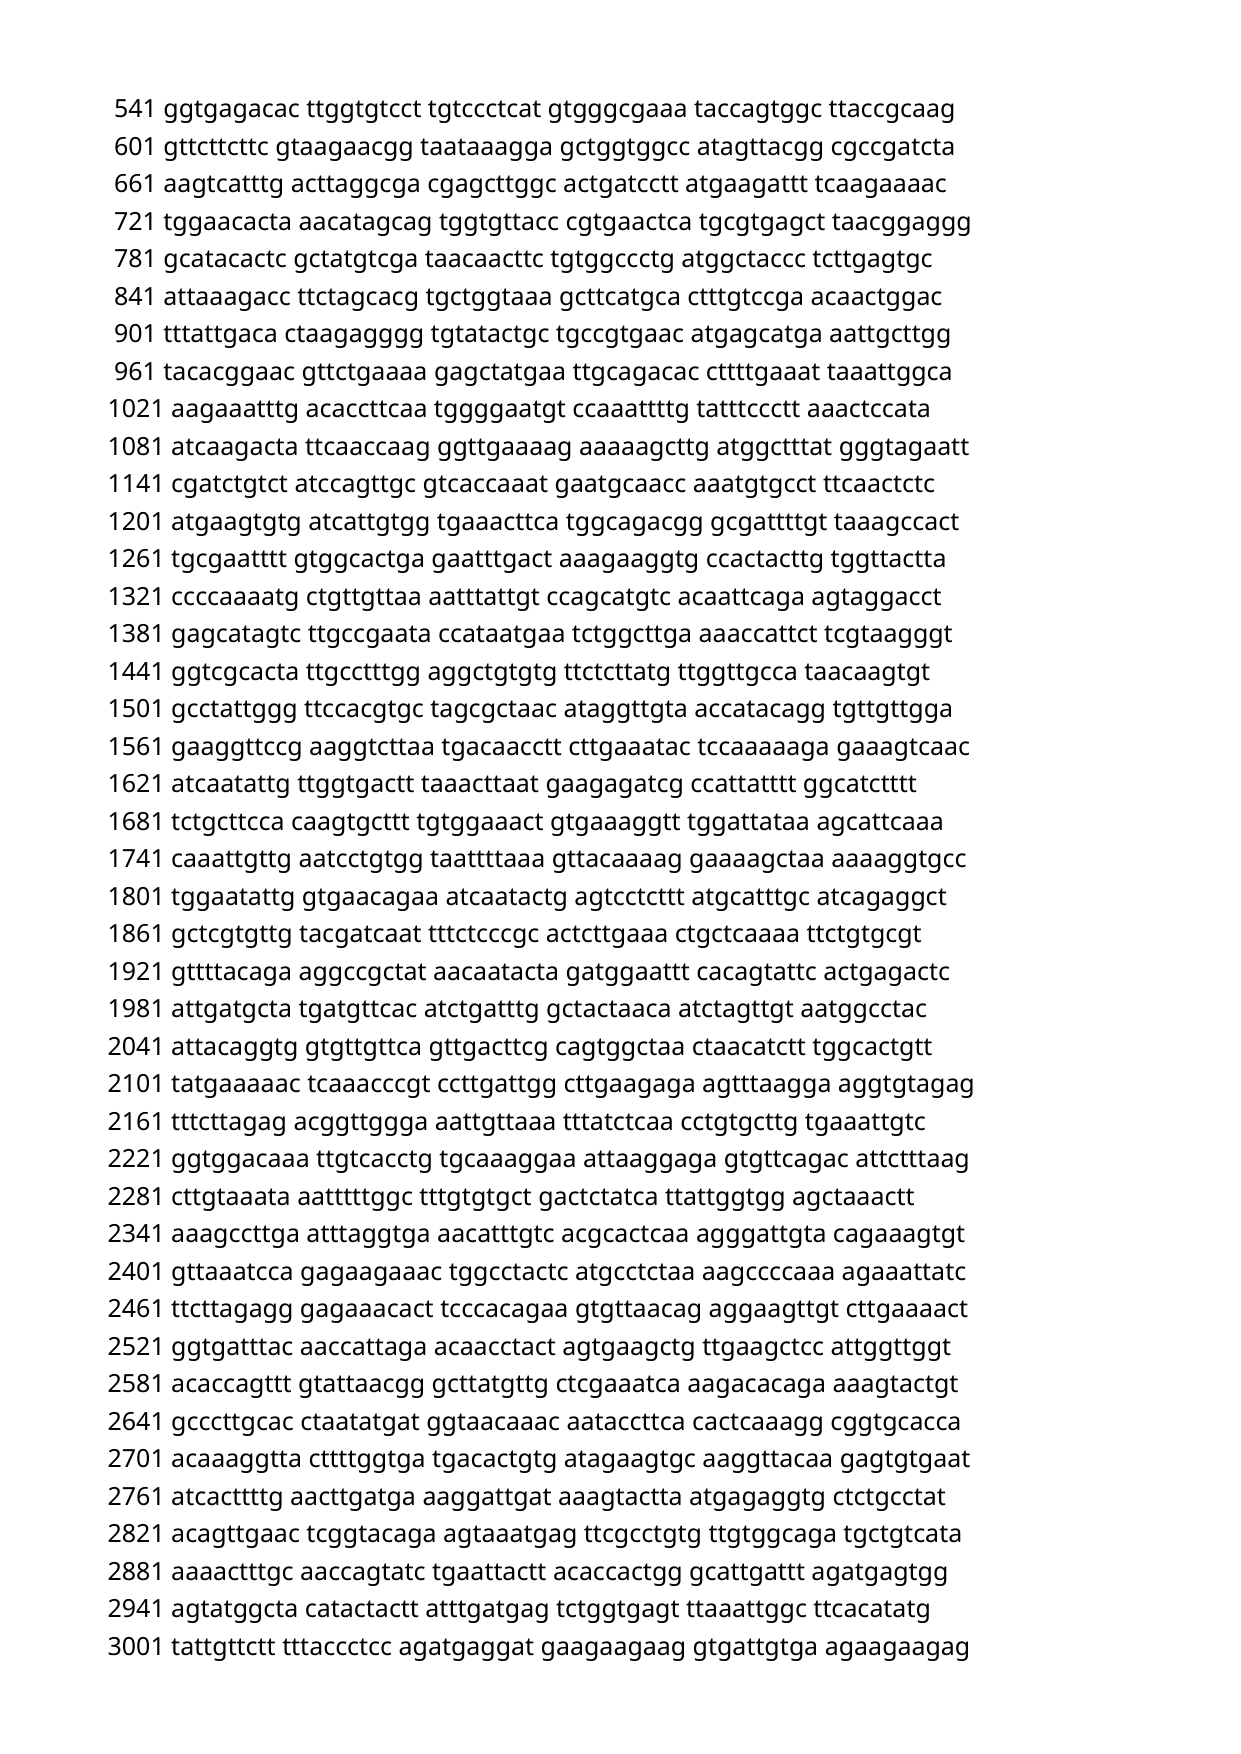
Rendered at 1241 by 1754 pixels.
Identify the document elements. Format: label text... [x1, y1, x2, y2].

text 661 aagtcatttg acttaggcga cgagcttggc actgatcctt atgaagattt tcaagaaaac [75, 164, 1165, 202]
text 2941 agtatggcta catactactt atttgatgag tctggtgagt ttaaattggc ttcacatatg [75, 1589, 1165, 1627]
text 3001 tattgttctt tttaccctcc agatgaggat gaagaagaag gtgattgtga agaagaagag [75, 1627, 1165, 1664]
text 781 gcatacactc gctatgtcga taacaacttc tgtggccctg atggctaccc tcttgagtgc [75, 239, 1165, 277]
text 901 tttattgaca ctaagagggg tgtatactgc tgccgtgaac atgagcatga aattgcttgg [75, 314, 1165, 352]
text 2401 gttaaatcca gagaagaaac tggcctactc atgcctctaa aagccccaaa agaaattatc [75, 1252, 1165, 1289]
text 721 tggaacacta aacatagcag tggtgttacc cgtgaactca tgcgtgagct taacggaggg [75, 202, 1165, 239]
text 1201 atgaagtgtg atcattgtgg tgaaacttca tggcagacgg gcgattttgt taaagccact [75, 502, 1165, 539]
text 2161 tttcttagag acggttggga aattgttaaa tttatctcaa cctgtgcttg tgaaattgtc [75, 1102, 1165, 1139]
text 2701 acaaaggtta cttttggtga tgacactgtg atagaagtgc aaggttacaa gagtgtgaat [75, 1439, 1165, 1477]
text 2221 ggtggacaaa ttgtcacctg tgcaaaggaa attaaggaga gtgttcagac attctttaag [75, 1139, 1165, 1177]
text 1321 ccccaaaatg ctgttgttaa aatttattgt ccagcatgtc acaattcaga agtaggacct [75, 577, 1165, 614]
text 2461 ttcttagagg gagaaacact tcccacagaa gtgttaacag aggaagttgt cttgaaaact [75, 1289, 1165, 1327]
text 2821 acagttgaac tcggtacaga agtaaatgag ttcgcctgtg ttgtggcaga tgctgtcata [75, 1514, 1165, 1552]
text 2761 atcacttttg aacttgatga aaggattgat aaagtactta atgagaggtg ctctgcctat [75, 1477, 1165, 1514]
text 2521 ggtgatttac aaccattaga acaacctact agtgaagctg ttgaagctcc attggttggt [75, 1327, 1165, 1364]
text 1621 atcaatattg ttggtgactt taaacttaat gaagagatcg ccattatttt ggcatctttt [75, 764, 1165, 802]
text 841 attaaagacc ttctagcacg tgctggtaaa gcttcatgca ctttgtccga acaactggac [75, 277, 1165, 314]
text 1261 tgcgaatttt gtggcactga gaatttgact aaagaaggtg ccactacttg tggttactta [75, 539, 1165, 577]
text 2341 aaagccttga atttaggtga aacatttgtc acgcactcaa agggattgta cagaaagtgt [75, 1214, 1165, 1252]
text 1021 aagaaatttg acaccttcaa tggggaatgt ccaaattttg tatttccctt aaactccata [75, 389, 1165, 427]
text 1141 cgatctgtct atccagttgc gtcaccaaat gaatgcaacc aaatgtgcct ttcaactctc [75, 464, 1165, 502]
text 2881 aaaactttgc aaccagtatc tgaattactt acaccactgg gcattgattt agatgagtgg [75, 1552, 1165, 1589]
text 1381 gagcatagtc ttgccgaata ccataatgaa tctggcttga aaaccattct tcgtaagggt [75, 614, 1165, 652]
text 2281 cttgtaaata aatttttggc tttgtgtgct gactctatca ttattggtgg agctaaactt [75, 1177, 1165, 1214]
text 1801 tggaatattg gtgaacagaa atcaatactg agtcctcttt atgcatttgc atcagaggct [75, 877, 1165, 914]
text 2641 gcccttgcac ctaatatgat ggtaacaaac aataccttca cactcaaagg cggtgcacca [75, 1402, 1165, 1439]
text 1081 atcaagacta ttcaaccaag ggttgaaaag aaaaagcttg atggctttat gggtagaatt [75, 427, 1165, 464]
text 1861 gctcgtgttg tacgatcaat tttctcccgc actcttgaaa ctgctcaaaa ttctgtgcgt [75, 914, 1165, 952]
text 1681 tctgcttcca caagtgcttt tgtggaaact gtgaaaggtt tggattataa agcattcaaa [75, 802, 1165, 839]
text 961 tacacggaac gttctgaaaa gagctatgaa ttgcagacac cttttgaaat taaattggca [75, 352, 1165, 389]
text 2101 tatgaaaaac tcaaacccgt ccttgattgg cttgaagaga agtttaagga aggtgtagag [75, 1064, 1165, 1102]
text 601 gttcttcttc gtaagaacgg taataaagga gctggtggcc atagttacgg cgccgatcta [75, 127, 1165, 164]
text 1741 caaattgttg aatcctgtgg taattttaaa gttacaaaag gaaaagctaa aaaaggtgcc [75, 839, 1165, 877]
text 1981 attgatgcta tgatgttcac atctgatttg gctactaaca atctagttgt aatggcctac [75, 989, 1165, 1027]
text 1561 gaaggttccg aaggtcttaa tgacaacctt cttgaaatac tccaaaaaga gaaagtcaac [75, 727, 1165, 764]
text 1921 gttttacaga aggccgctat aacaatacta gatggaattt cacagtattc actgagactc [75, 952, 1165, 989]
text 1501 gcctattggg ttccacgtgc tagcgctaac ataggttgta accatacagg tgttgttgga [75, 689, 1165, 727]
text 1441 ggtcgcacta ttgcctttgg aggctgtgtg ttctcttatg ttggttgcca taacaagtgt [75, 652, 1165, 689]
text 541 ggtgagacac ttggtgtcct tgtccctcat gtgggcgaaa taccagtggc ttaccgcaag [75, 89, 1165, 127]
text 2581 acaccagttt gtattaacgg gcttatgttg ctcgaaatca aagacacaga aaagtactgt [75, 1364, 1165, 1402]
text 2041 attacaggtg gtgttgttca gttgacttcg cagtggctaa ctaacatctt tggcactgtt [75, 1027, 1165, 1064]
